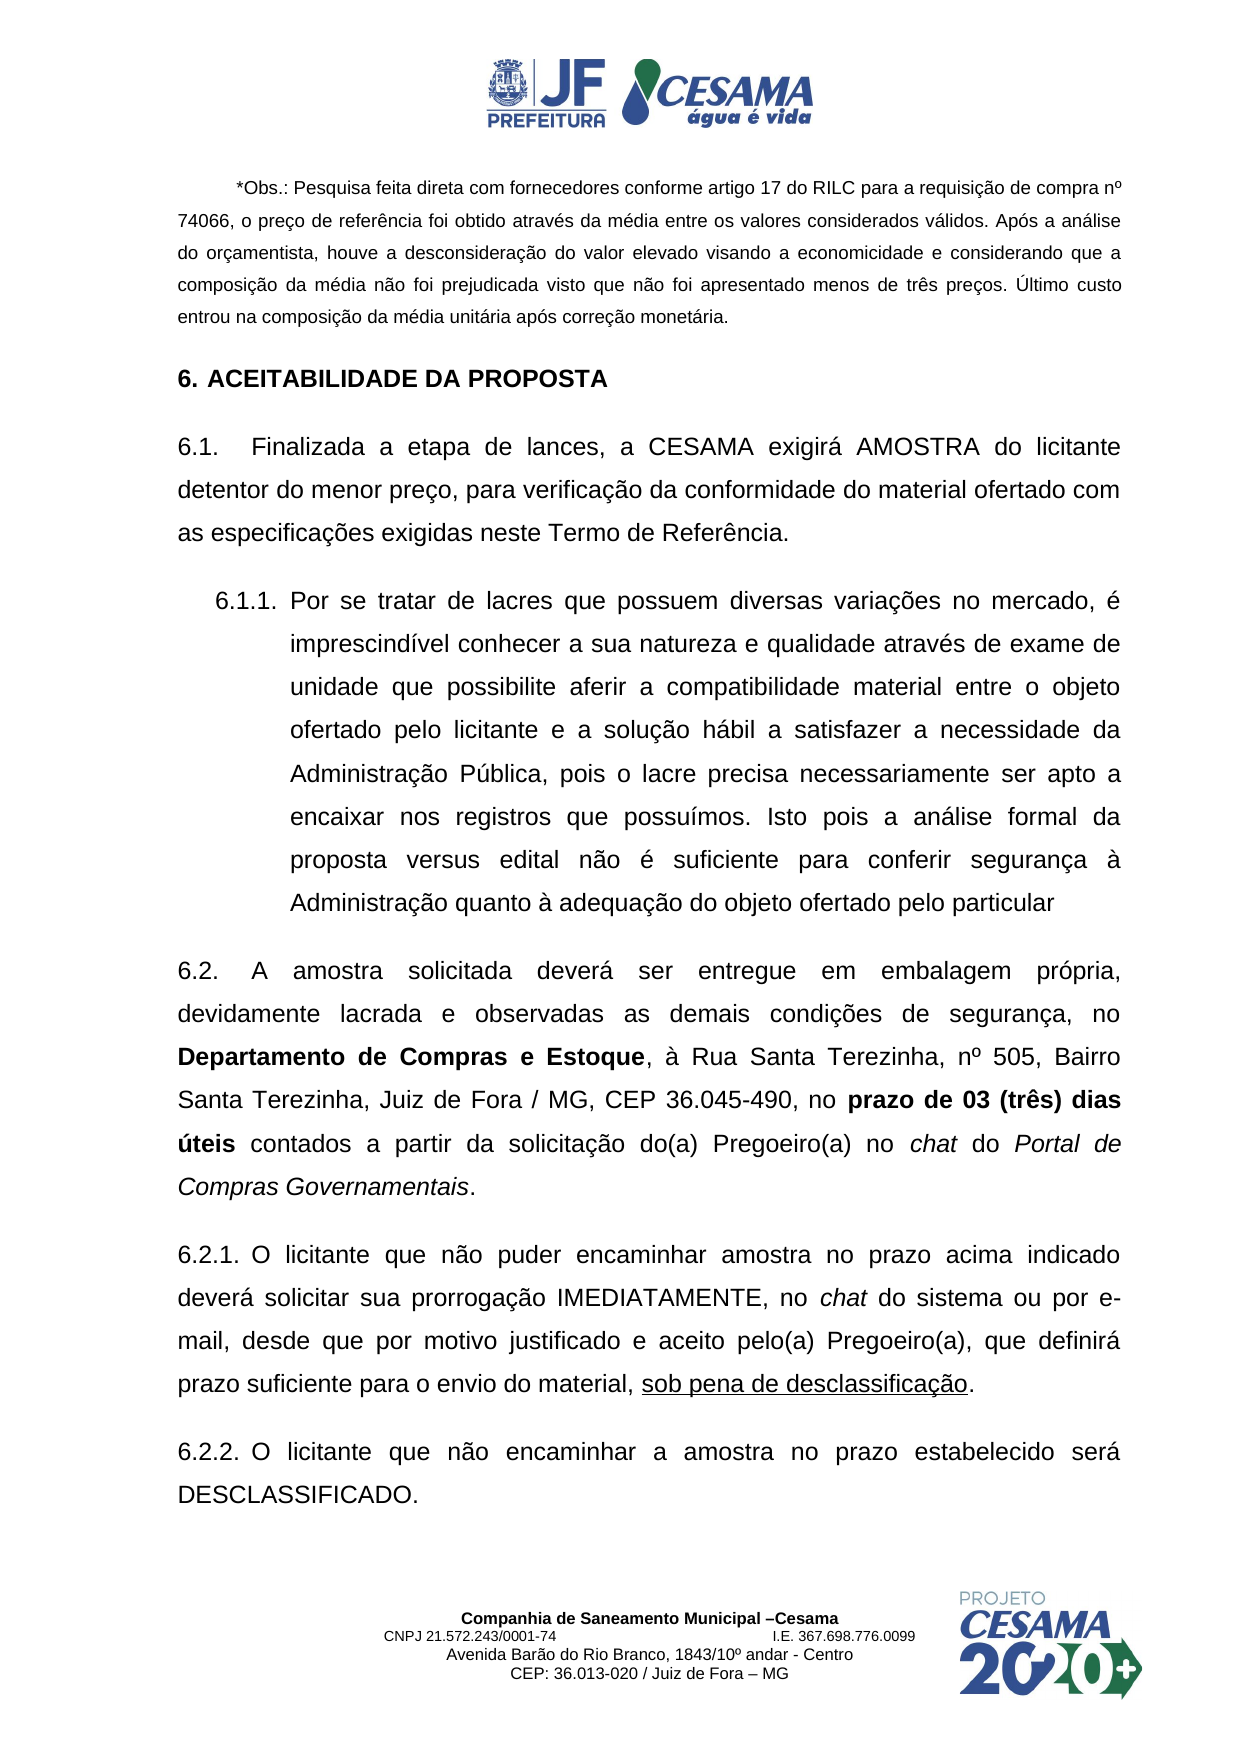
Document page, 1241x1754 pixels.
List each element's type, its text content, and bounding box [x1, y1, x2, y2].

picture [959, 1591, 1143, 1700]
list Finalizada a etapa de lances, a CESAMA exigirá AMOSTRA do licitante detentor do menor preço, para verificação da conformidade do material ofertado com as especificações exigidas neste Termo de Referência. [177, 432, 1122, 547]
list O licitante que não puder encaminhar amostra no prazo acima indicado deverá solicitar sua prorrogação IMEDIATAMENTE, no chat do sistema ou por e-mail, desde que por motivo justificado e aceito pelo(a) Pregoeiro(a), que definirá prazo suficiente para o envio do material, sob pena de desclassificação. [177, 1240, 1122, 1398]
text *Obs.: Pesquisa feita direta com fornecedores conforme artigo 17 do RILC para a requisição de compra nº 74066, o preço de referência foi obtido através da média entre os valores considerados válidos. Após a análise do orçamentista, houve a desconsideração do valor elevado visando a economicidade e considerando que a composição da média não foi prejudicada visto que não foi apresentado menos de três preços. Último custo entrou na composição da média unitária após correção monetária. [177, 177, 1122, 328]
list Por se tratar de lacres que possuem diversas variações no mercado, é imprescindível conhecer a sua natureza e qualidade através de exame de unidade que possibilite aferir a compatibilidade material entre o objeto ofertado pelo licitante e a solução hábil a satisfazer a necessidade da Administração Pública, pois o lacre precisa necessariamente ser apto a encaixar nos registros que possuímos. Isto pois a análise formal da proposta versus edital não é suficiente para conferir segurança à Administração quanto à adequação do objeto ofertado pelo particular [215, 586, 1122, 917]
list ACEITABILIDADE DA PROPOSTA [177, 364, 1122, 392]
picture [486, 59, 813, 128]
list O licitante que não encaminhar a amostra no prazo estabelecido será DESCLASSIFICADO. [177, 1437, 1122, 1509]
list A amostra solicitada deverá ser entregue em embalagem própria, devidamente lacrada e observadas as demais condições de segurança, no Departamento de Compras e Estoque, à Rua Santa Terezinha, nº 505, Bairro Santa Terezinha, Juiz de Fora / MG, CEP 36.045-490, no prazo de 03 (três) dias úteis contados a partir da solicitação do(a) Pregoeiro(a) no chat do Portal de Compras Governamentais. [177, 956, 1122, 1201]
